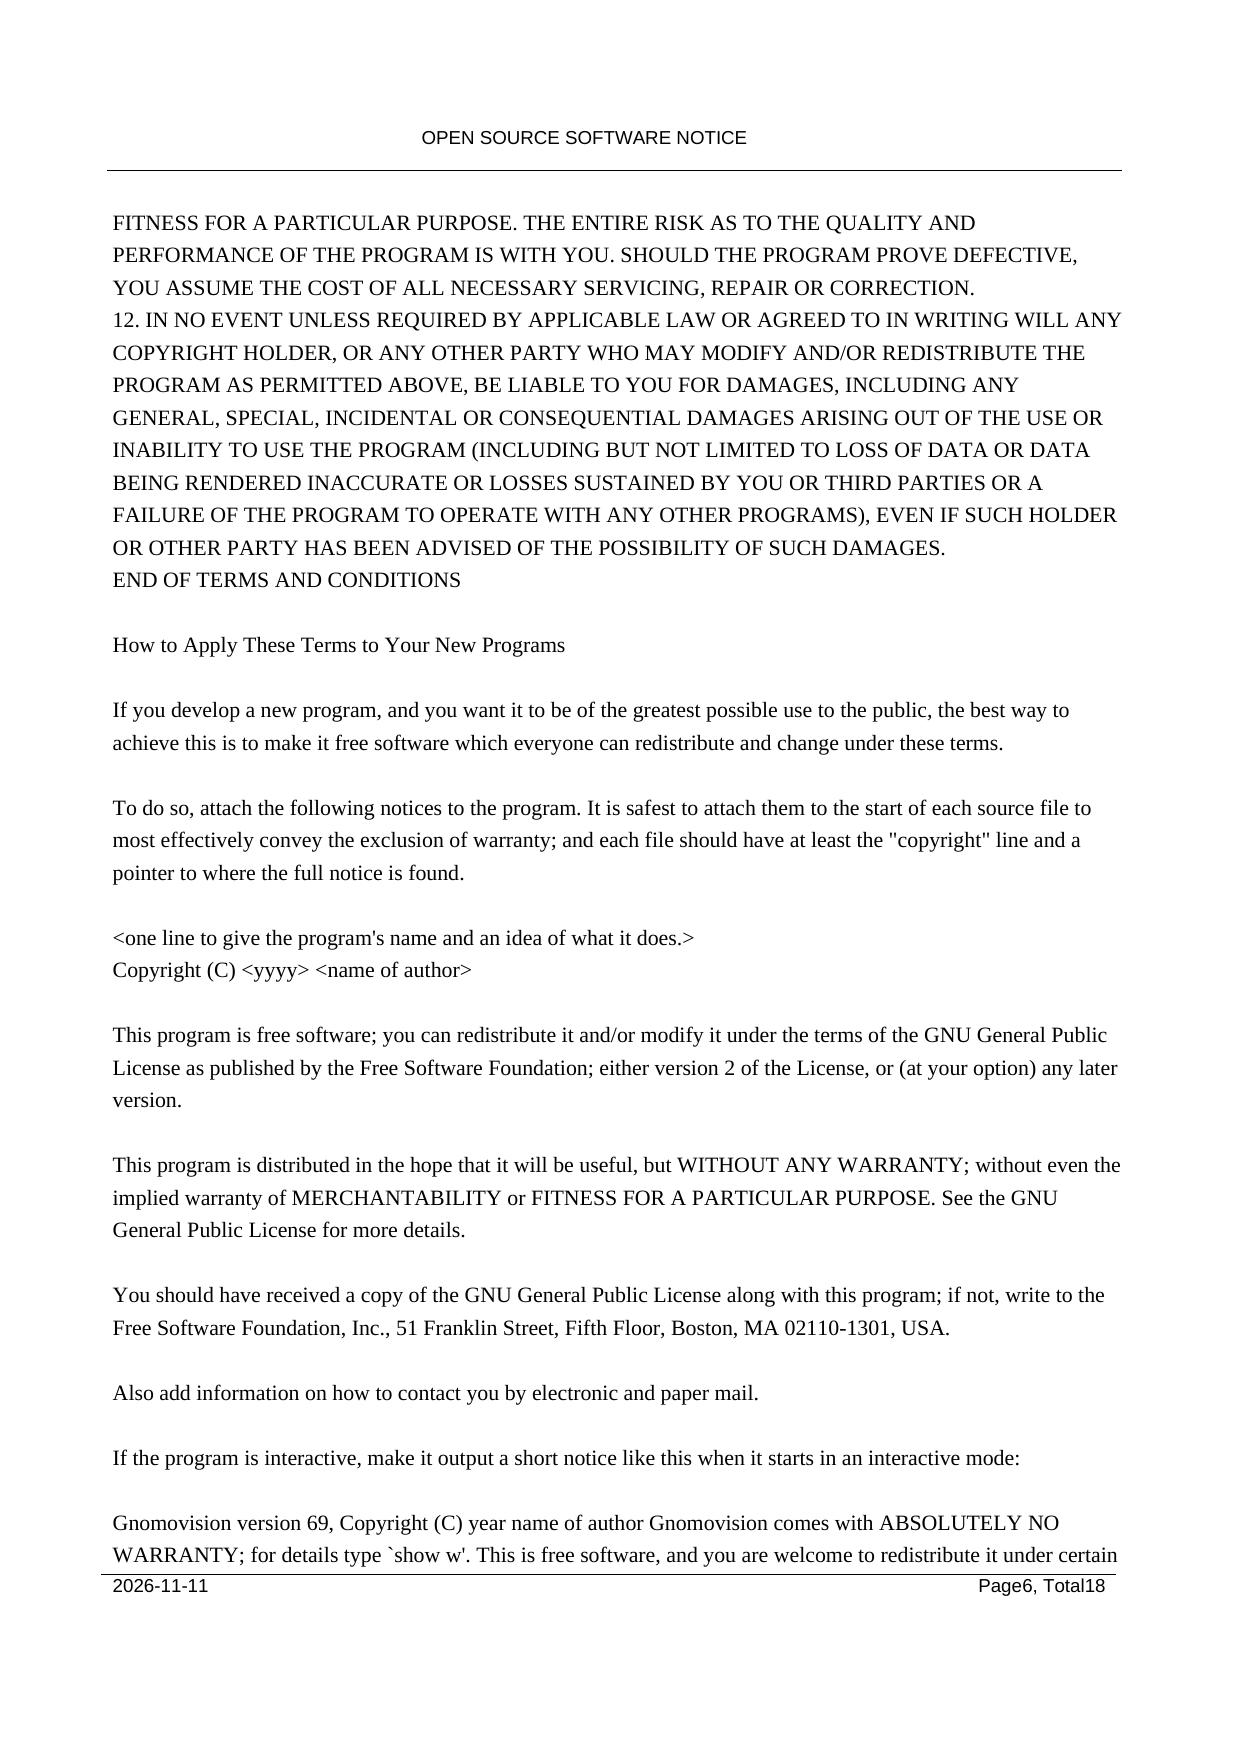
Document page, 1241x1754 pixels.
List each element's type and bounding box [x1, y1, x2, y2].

text [112, 206, 1128, 1571]
